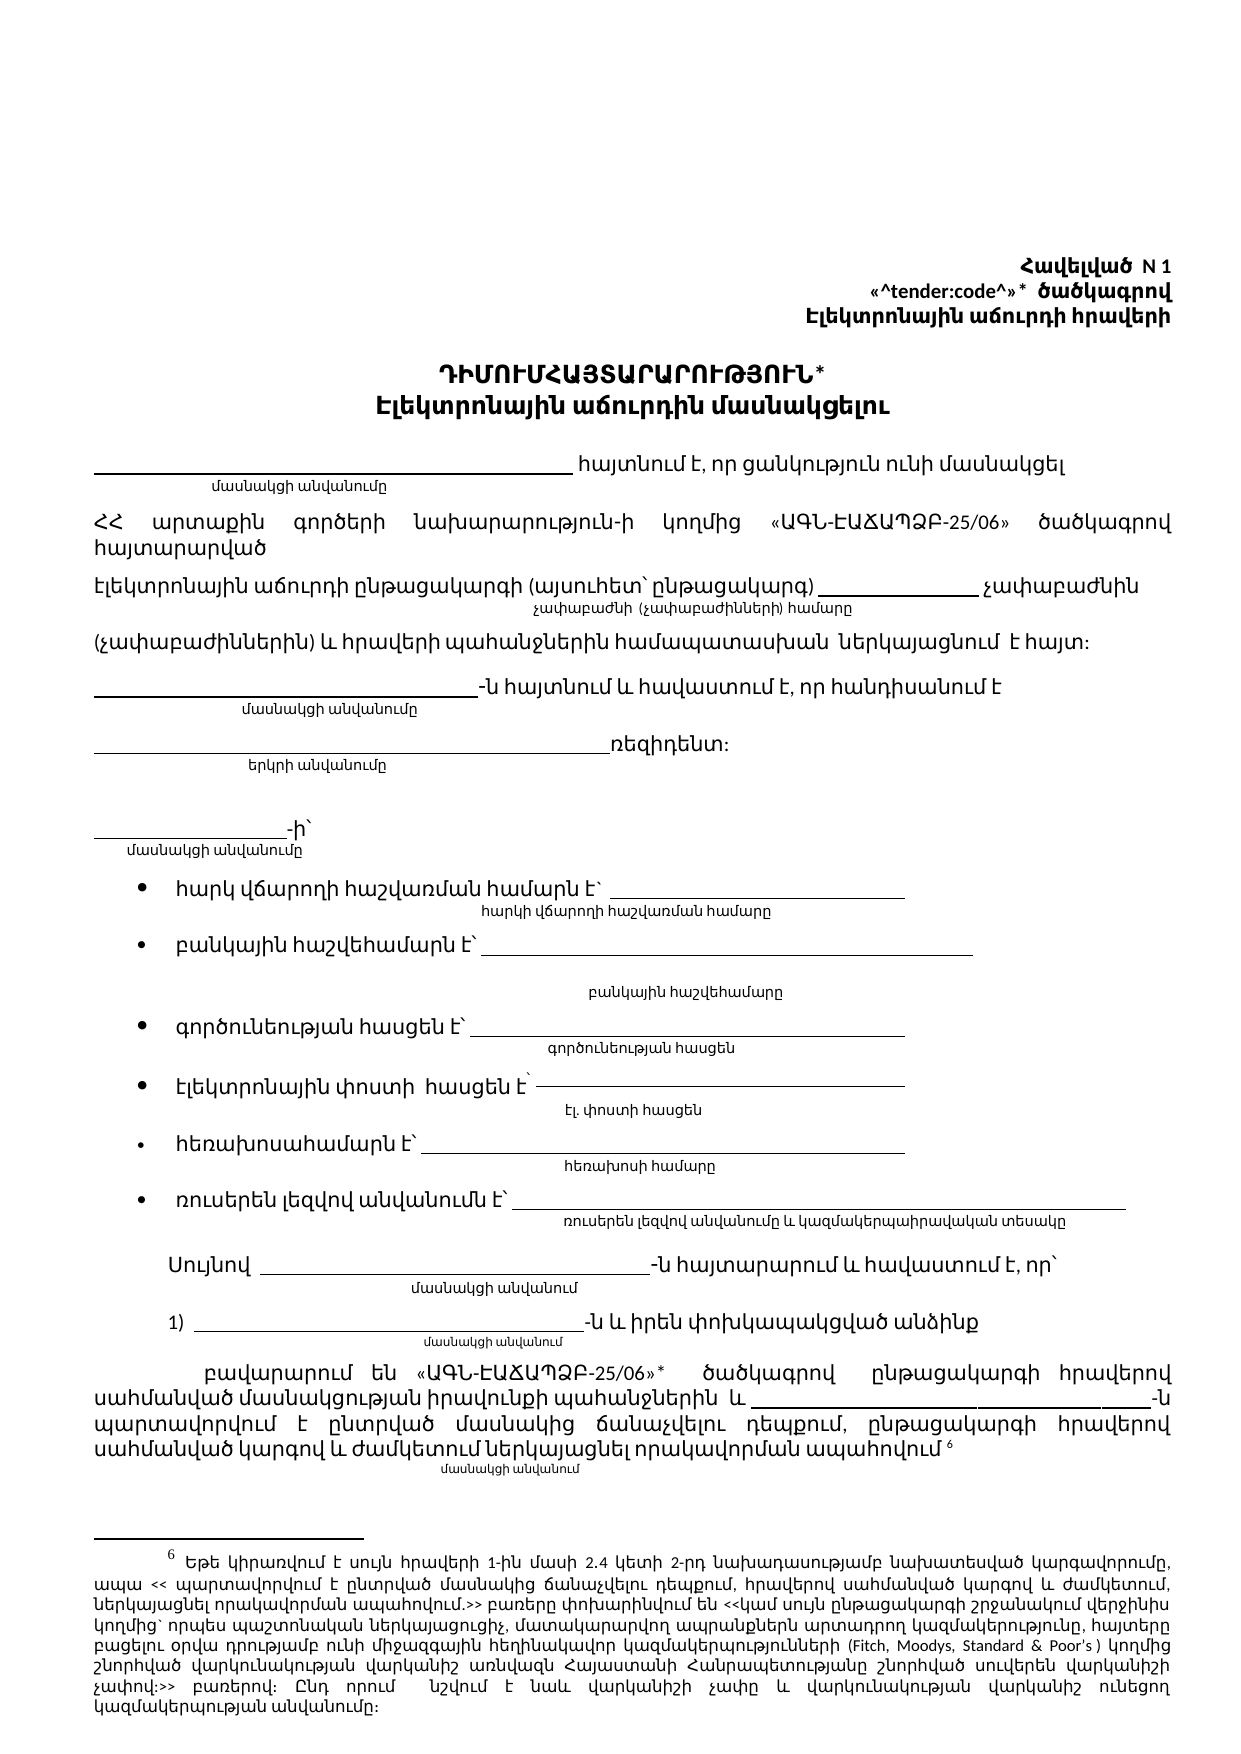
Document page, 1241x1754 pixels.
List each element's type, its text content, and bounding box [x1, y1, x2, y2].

text Հավելված N 1 [94, 253, 1171, 278]
text (չափաբաժիններին) և հրավերի պահանջներին համապատասխան ներկայացնում է հայտ: [94, 629, 1171, 655]
text էլ. փոստի հասցեն [94, 1101, 1171, 1131]
text բանկային հաշվեհամարը [94, 983, 1171, 1014]
text մասնակցի անվանում [94, 1335, 1171, 1360]
list հարկ վճարողի հաշվառման համարն է` [138, 872, 1171, 902]
list գործունեության հասցեն է՝ [138, 1014, 1171, 1040]
text գործունեության հասցեն [94, 1040, 1171, 1070]
text Սույնով -ն հայտարարում և հավաստում է, որ՝ [94, 1248, 1171, 1279]
text -ն հայտնում և հավաստում է, որ հանդիսանում է [94, 670, 1171, 701]
list բանկային հաշվեհամարն է՝ [138, 933, 1171, 983]
text «^tender:code^»* ծածկագրով [94, 278, 1171, 304]
text ռեզիդենտ: [94, 731, 1171, 756]
text հեռախոսի համարը [462, 1157, 1171, 1187]
text մասնակցի անվանումը [94, 841, 1171, 872]
text ԴԻՄՈՒՄՀԱՅՏԱՐԱՐՈՒԹՅՈՒՆ* [94, 360, 1171, 390]
text հայտնում է, որ ցանկություն ունի մասնակցել [94, 451, 1171, 477]
list էլեկտրոնային փոստի հասցեն է՝ [138, 1070, 1171, 1101]
text մասնակցի անվանումը [94, 477, 1171, 507]
text մասնակցի անվանում [94, 1462, 1171, 1487]
text 1) -ն և իրեն փոխկապակցված անձինք [94, 1309, 1171, 1335]
text բավարարում են «ԱԳՆ-ԷԱՃԱՊՁԲ-25/06»* ծածկագրով ընթացակարգի հրավերով սահմանված մասնակցության իրավունքի պահանջներին և -ն պարտավորվում է ընտրված մասնակից ճանաչվելու դեպքում, ընթացակարգի հրավերով սահմանված կարգով և ժամկետում ներկայացնել որակավորման ապահովում [94, 1360, 1171, 1462]
list հեռախոսահամարն է՝ [138, 1131, 1171, 1157]
text ռուսերեն լեզվով անվանումը և կազմակերպաիրավական տեսակը [94, 1213, 1171, 1243]
text Էլեկտրոնային աճուրդի հրավերի [94, 304, 1171, 329]
text չափաբաժնի (չափաբաժինների) համարը [94, 599, 1171, 629]
text մասնակցի անվանում [94, 1279, 1171, 1309]
list ռուսերեն լեզվով անվանումն է՝ [138, 1187, 1171, 1213]
text -ի՝ [94, 816, 1171, 841]
text էլեկտրոնային աճուրդի ընթացակարգի (այսուհետ՝ ընթացակարգ) չափաբաժնին [94, 573, 1171, 599]
text մասնակցի անվանումը [94, 701, 1171, 731]
text ՀՀ արտաքին գործերի նախարարություն-ի կողմից «ԱԳՆ-ԷԱՃԱՊՁԲ-25/06» ծածկագրով հայտարարված [94, 507, 1171, 561]
text երկրի անվանումը [94, 756, 1171, 787]
text հարկի վճարողի հաշվառման համարը [94, 902, 1171, 933]
subtitle Էլեկտրոնային աճուրդին մասնակցելու [94, 390, 1171, 421]
